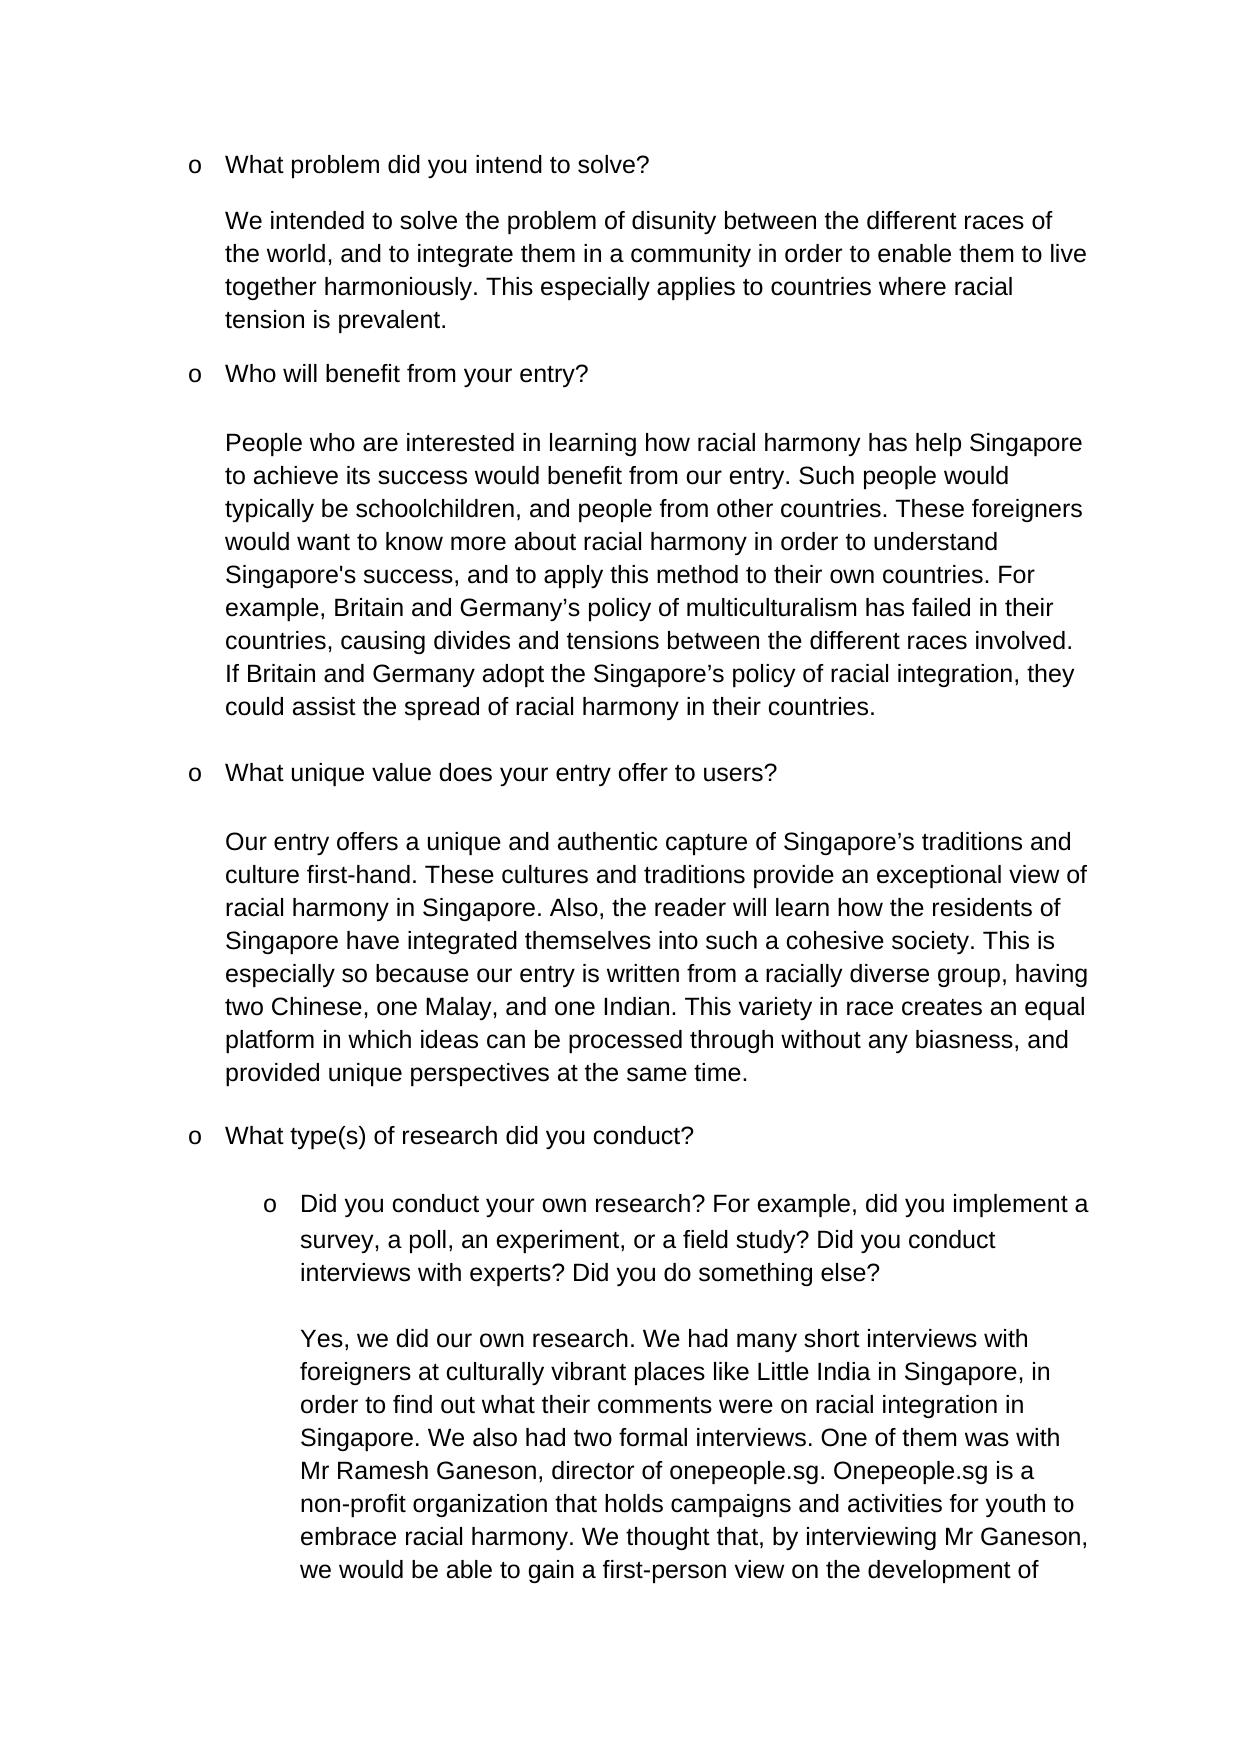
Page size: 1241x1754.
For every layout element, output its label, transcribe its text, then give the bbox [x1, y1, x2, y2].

list People who are interested in learning how racial harmony has help Singapore to achieve its success would benefit from our entry. Such people would typically be schoolchildren, and people from other countries. These foreigners would want to know more about racial harmony in order to understand Singapore's success, and to apply this method to their own countries. For example, Britain and Germany’s policy of multiculturalism has failed in their countries, causing divides and tensions between the different races involved. If Britain and Germany adopt the Singapore’s policy of racial integration, they could assist the spread of racial harmony in their countries. [225, 428, 1090, 721]
list Our entry offers a unique and authentic capture of Singapore’s traditions and culture first-hand. These cultures and traditions provide an exceptional view of racial harmony in Singapore. Also, the reader will learn how the residents of Singapore have integrated themselves into such a cohesive society. This is especially so because our entry is written from a racially diverse group, having two Chinese, one Malay, and one Indian. This variety in race creates an equal platform in which ideas can be processed through without any biasness, and provided unique perspectives at the same time. [225, 827, 1090, 1086]
list Did you conduct your own research? For example, did you implement a survey, a poll, an experiment, or a field study? Did you conduct interviews with experts? Did you do something else? [262, 1189, 1090, 1286]
list What type(s) of research did you conduct? [187, 1121, 1090, 1152]
list What unique value does your entry offer to users? [187, 758, 1090, 789]
text We intended to solve the problem of disunity between the different races of the world, and to integrate them in a community in order to enable them to live together harmoniously. This especially applies to countries where racial tension is prevalent. [225, 206, 1090, 334]
list Who will benefit from your entry? [187, 359, 1090, 390]
list What problem did you intend to solve? [187, 150, 1090, 181]
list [300, 1324, 1090, 1584]
